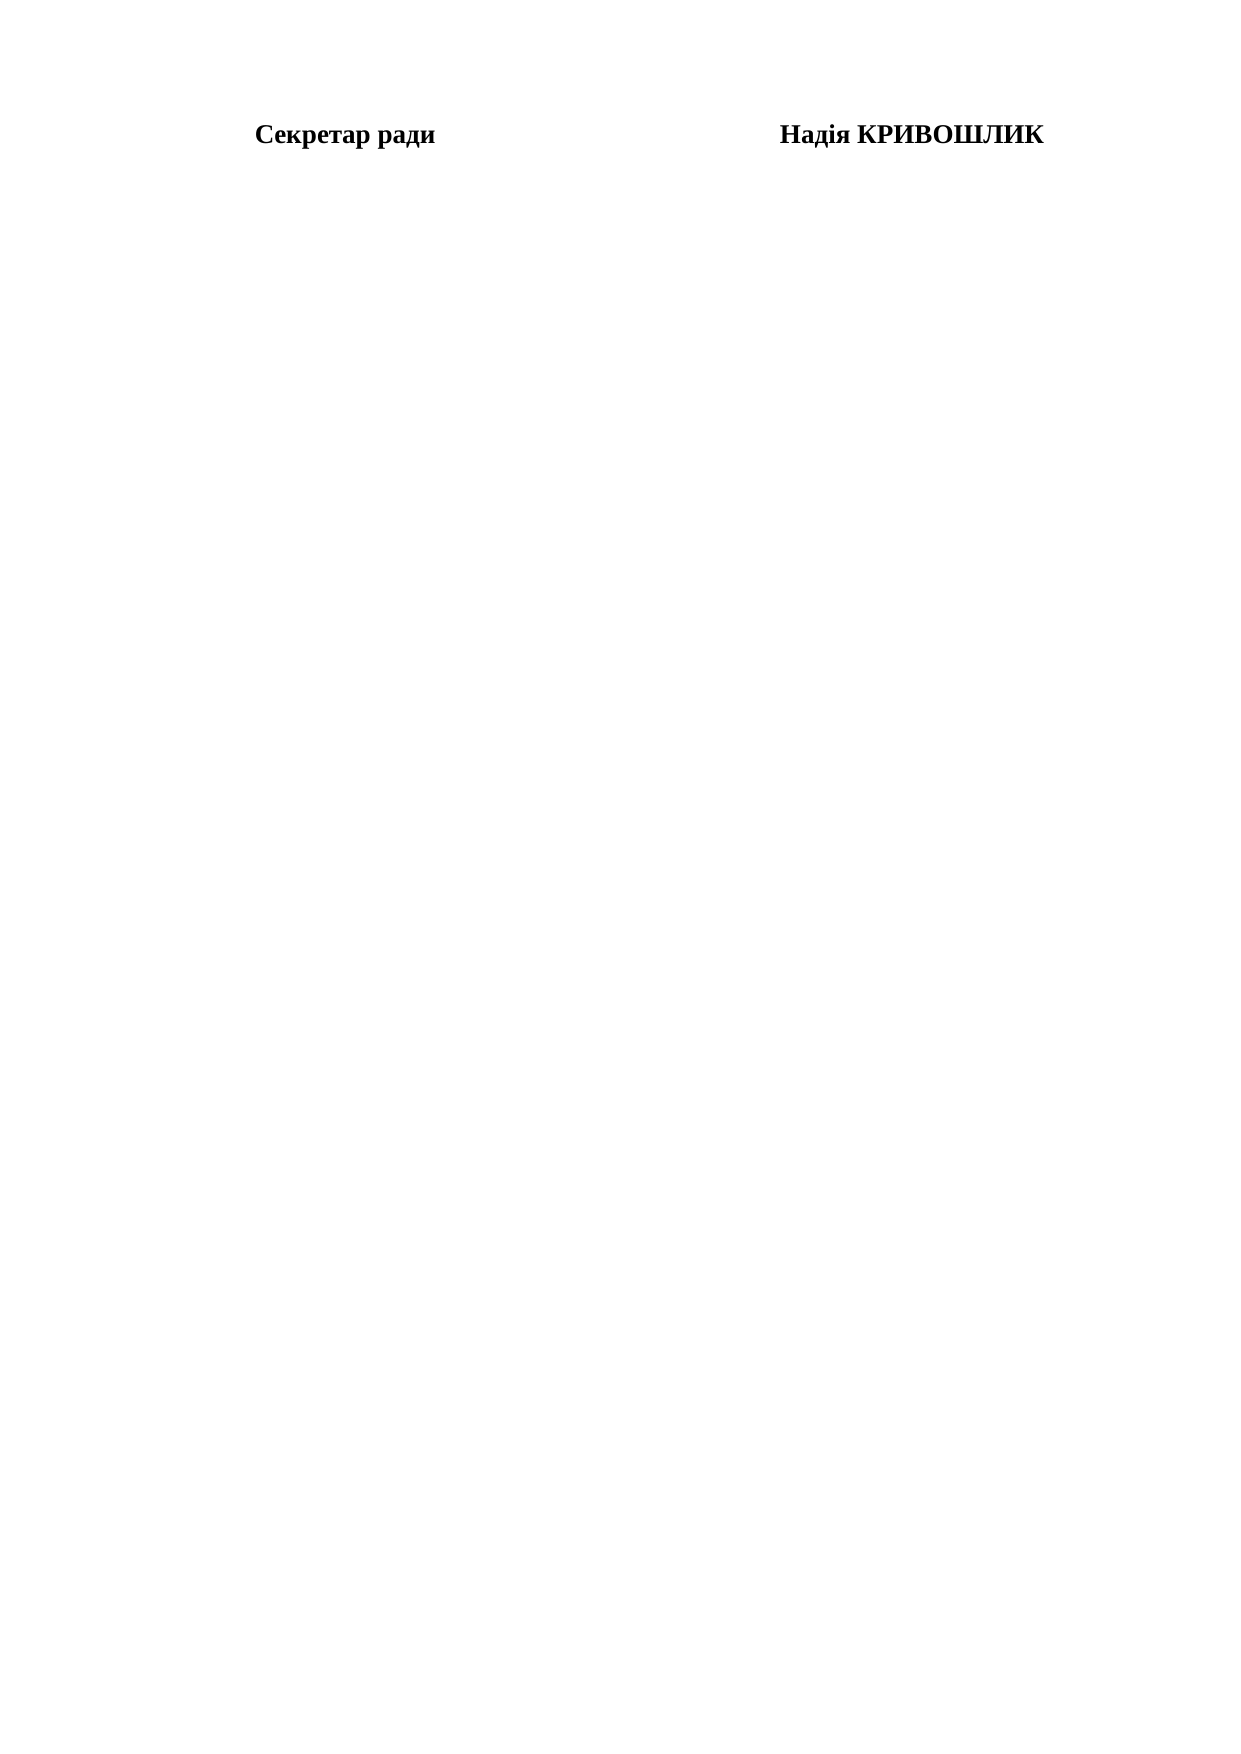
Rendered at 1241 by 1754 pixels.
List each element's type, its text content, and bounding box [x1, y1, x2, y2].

list Секретар ради Надія КРИВОШЛИК [148, 118, 1152, 150]
